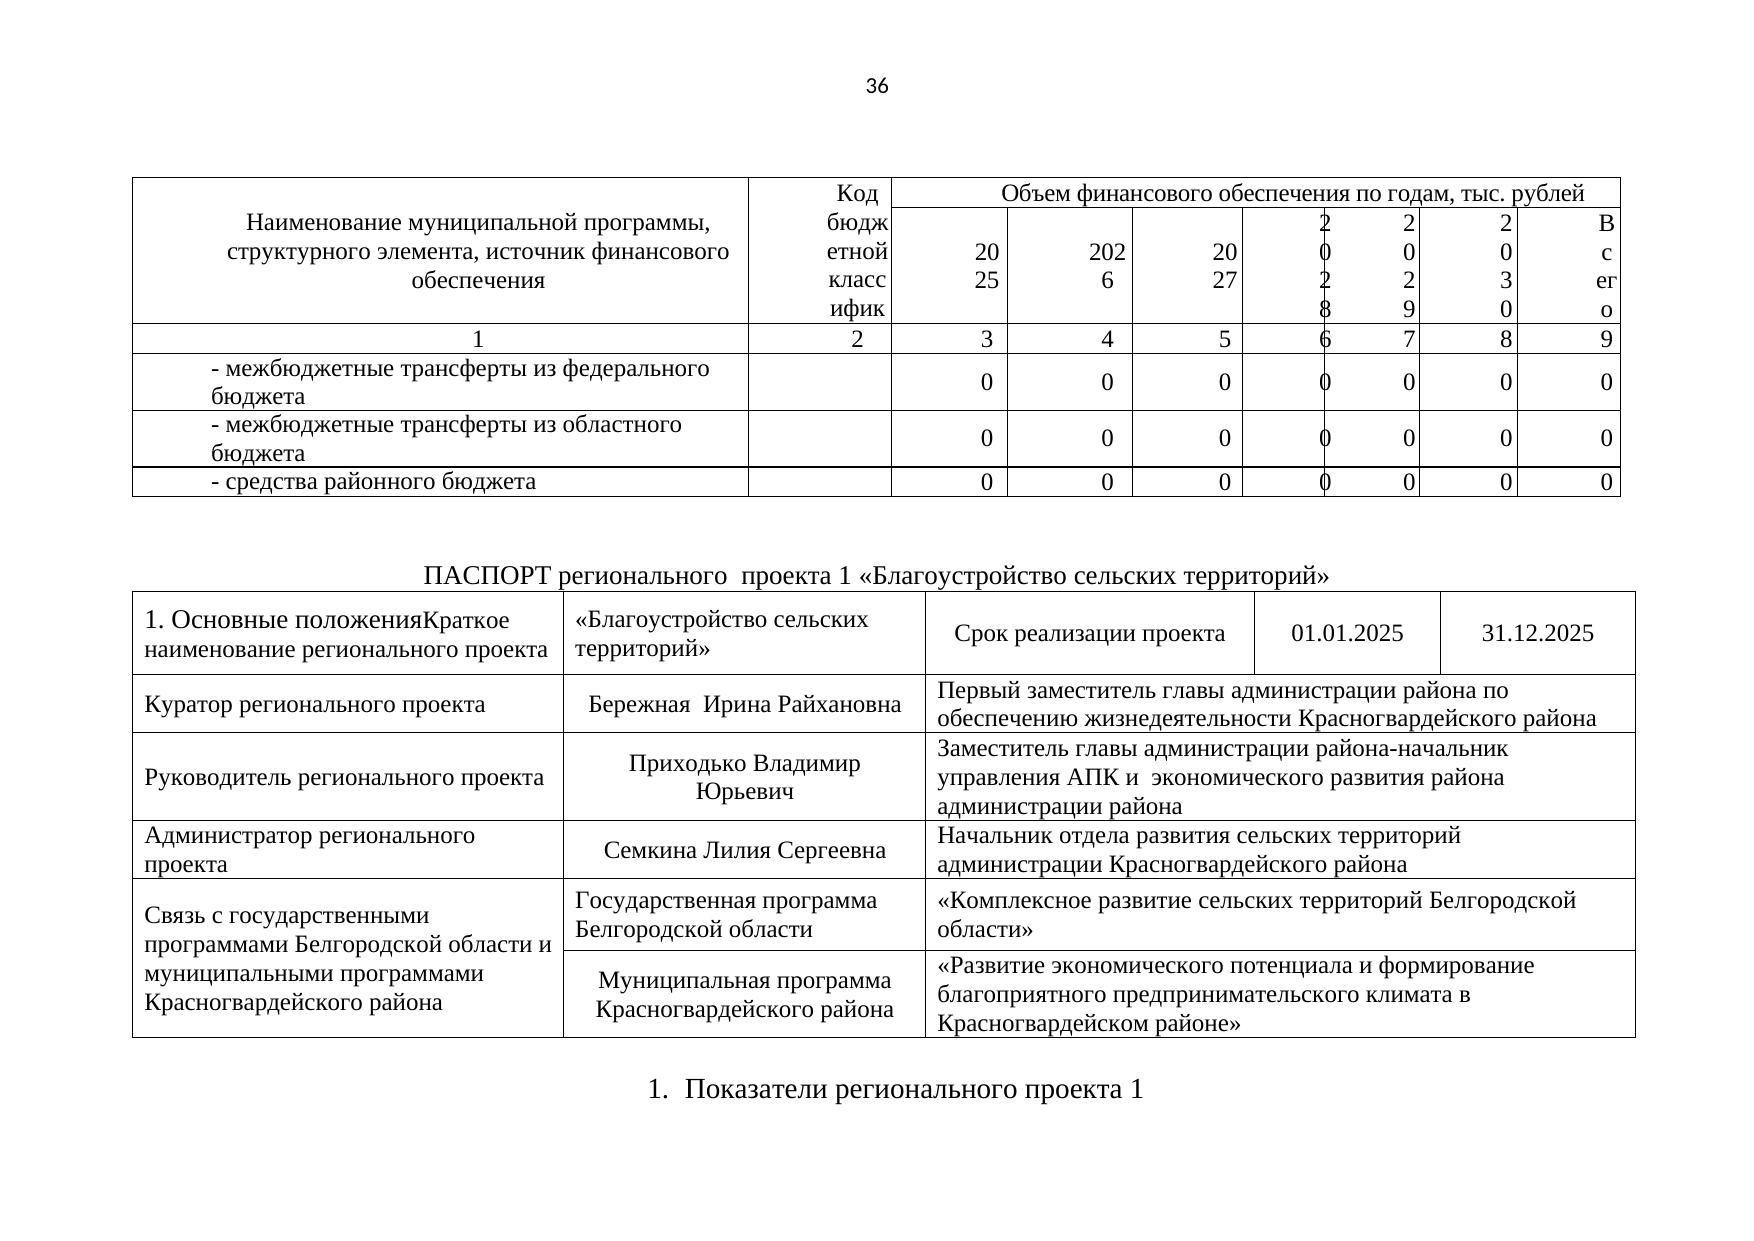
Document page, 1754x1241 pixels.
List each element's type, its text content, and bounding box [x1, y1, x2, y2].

list Показатели регионального проекта 1 [156, 1071, 1636, 1105]
table_cell 9 [1518, 324, 1620, 353]
table_cell Руководитель регионального проекта [133, 733, 563, 819]
table_cell Всего [1518, 208, 1620, 323]
table_cell 0 [1518, 354, 1620, 409]
table_cell 0 [1243, 468, 1324, 496]
table_cell 2 [749, 324, 891, 353]
table_cell 8 [1420, 324, 1517, 353]
table_cell 0 [1133, 411, 1242, 466]
table_header 1. Основные положенияКраткое наименование регионального проекта [133, 592, 563, 674]
table_cell Заместитель главы администрации района-начальник управления АПК и экономического развития района администрации района [926, 733, 1635, 819]
table_cell Начальник отдела развития сельских территорий администрации Красногвардейского района [926, 821, 1635, 878]
table_cell Семкина Лилия Сергеевна [564, 821, 925, 878]
table_cell 5 [1133, 324, 1242, 353]
table_header Объем финансового обеспечения по годам, тыс. рублей [892, 178, 1620, 207]
table_cell Бережная Ирина Райхановна [564, 675, 925, 732]
table_cell 0 [1133, 468, 1242, 496]
table_cell 3 [892, 324, 1007, 353]
table_cell Связь с государственными программами Белгородской области и муниципальными программами Красногвардейского района [133, 879, 563, 1037]
table_header «Благоустройство сельских территорий» [564, 592, 925, 674]
table_cell Первый заместитель главы администрации района по обеспечению жизнедеятельности Красногвардейского района [926, 675, 1635, 732]
table_cell «Развитие экономического потенциала и формирование благоприятного предпринимательского климата в Красногвардейском районе» [926, 951, 1635, 1037]
table_cell 2028 [1243, 208, 1324, 323]
table_cell [749, 411, 891, 466]
table_cell 1 [133, 324, 748, 353]
table_cell 2029 [1325, 208, 1419, 323]
table_cell 2030 [1420, 208, 1517, 323]
table_cell 2025 [892, 208, 1007, 323]
table_cell 0 [1008, 411, 1132, 466]
table_cell 0 [892, 411, 1007, 466]
table_cell 2027 [1133, 208, 1242, 323]
table_cell 2026 [1008, 208, 1132, 323]
table_cell 0 [1420, 411, 1517, 466]
table_header Наименование муниципальной программы, структурного элемента, источник финансового обеспечения [133, 178, 748, 323]
table_header 01.01.2025 [1255, 592, 1440, 674]
table_cell Государственная программа Белгородской области [564, 879, 925, 949]
table_cell 0 [1518, 468, 1620, 496]
table_cell - межбюджетные трансферты из областного бюджета [133, 411, 748, 466]
table_cell [749, 354, 891, 409]
table_cell 6 [1243, 324, 1324, 353]
table_cell 0 [1325, 468, 1419, 496]
table_cell [749, 468, 891, 496]
table_cell Муниципальная программа Красногвардейского района [564, 951, 925, 1037]
table_cell Куратор регионального проекта [133, 675, 563, 732]
table_cell 0 [1325, 411, 1419, 466]
table_cell - межбюджетные трансферты из федерального бюджета [133, 354, 748, 409]
table_cell Приходько Владимир Юрьевич [564, 733, 925, 819]
table_cell Администратор регионального проекта [133, 821, 563, 878]
table_cell - средства районного бюджета [133, 468, 748, 496]
table_cell 0 [1518, 411, 1620, 466]
table_cell 0 [1133, 354, 1242, 409]
table_cell 0 [1008, 468, 1132, 496]
table_header Код бюджетной классификации [749, 178, 891, 323]
table_cell 0 [1008, 354, 1132, 409]
table_cell «Комплексное развитие сельских территорий Белгородской области» [926, 879, 1635, 949]
table_header Срок реализации проекта [926, 592, 1254, 674]
table_cell 0 [1243, 411, 1324, 466]
table_cell 0 [1243, 354, 1324, 409]
table_cell 0 [1325, 354, 1419, 409]
table_header 31.12.2025 [1441, 592, 1635, 674]
table_cell 4 [1008, 324, 1132, 353]
table_cell 0 [892, 354, 1007, 409]
text ПАСПОРТ регионального проекта 1 «Благоустройство сельских территорий» [118, 559, 1636, 591]
table_cell 0 [1420, 468, 1517, 496]
table_cell 7 [1325, 324, 1419, 353]
table_cell 0 [892, 468, 1007, 496]
table_cell 0 [1420, 354, 1517, 409]
